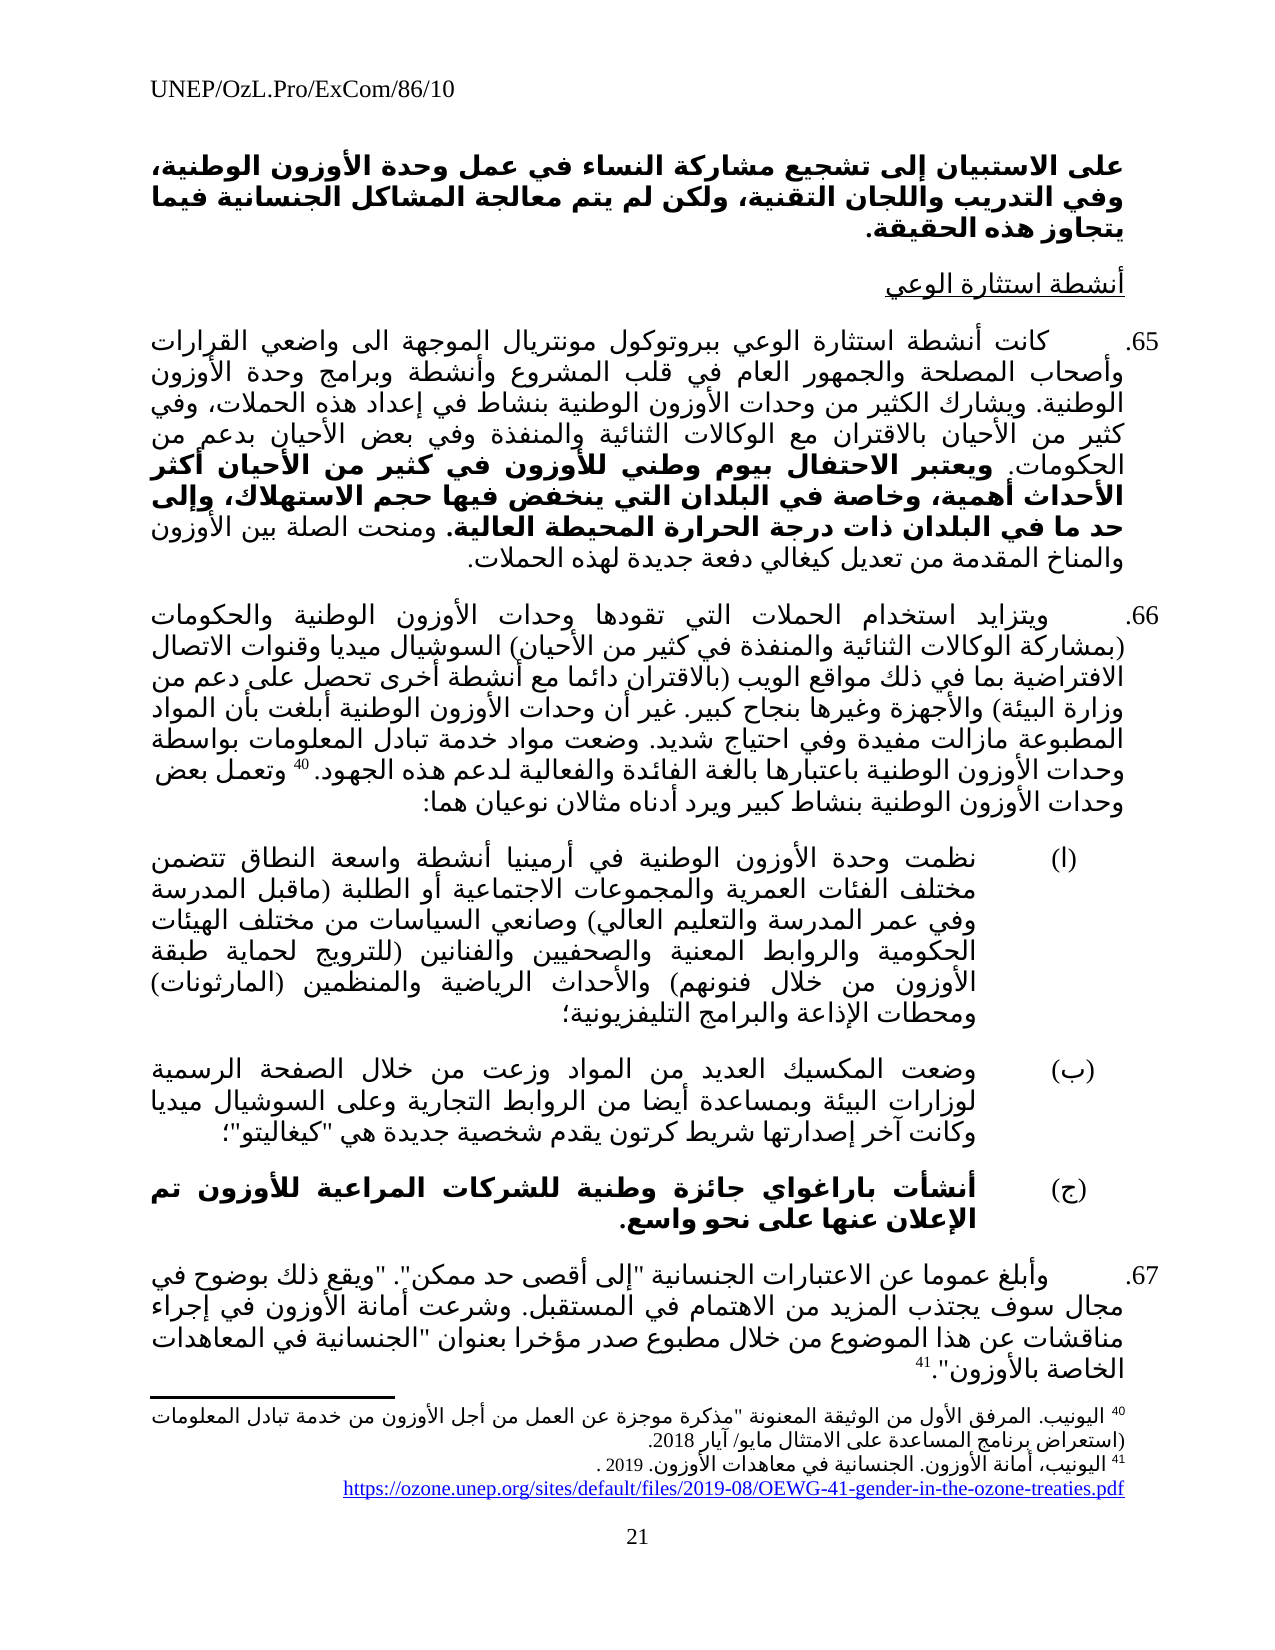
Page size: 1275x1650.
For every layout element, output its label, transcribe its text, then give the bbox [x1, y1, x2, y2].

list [150, 150, 1125, 243]
list وأبلغ عموما عن الاعتبارات الجنسانية "إلى أقصى حد ممكن". "ويقع ذلك بوضوح في مجال سوف يجتذب المزيد من الاهتمام في المستقبل. وشرعت أمانة الأوزون في إجراء مناقشات عن هذا الموضوع من خلال مطبوع صدر مؤخرا بعنوان "الجنسانية في المعاهدات الخاصة بالأوزون". [150, 1259, 1125, 1384]
list ويتزايد استخدام الحملات التي تقودها وحدات الأوزون الوطنية والحكومات (بمشاركة الوكالات الثنائية والمنفذة في كثير من الأحيان) السوشيال ميديا وقنوات الاتصال الافتراضية بما في ذلك مواقع الويب (بالاقتران دائما مع أنشطة أخرى تحصل على دعم من وزارة البيئة) والأجهزة وغيرها بنجاح كبير. غير أن وحدات الأوزون الوطنية أبلغت بأن المواد المطبوعة مازالت مفيدة وفي احتياج شديد. وضعت مواد خدمة تبادل المعلومات بواسطة وحدات الأوزون الوطنية باعتبارها بالغة الفائدة والفعالية لدعم هذه الجهود. وتعمل بعض وحدات الأوزون الوطنية بنشاط كبير ويرد أدناه مثالان نوعيان هما: [150, 599, 1125, 817]
list نظمت وحدة الأوزون الوطنية في أرمينيا أنشطة واسعة النطاق تتضمن مختلف الفئات العمرية والمجموعات الاجتماعية أو الطلبة (ماقبل المدرسة وفي عمر المدرسة والتعليم العالي) وصانعي السياسات من مختلف الهيئات الحكومية والروابط المعنية والصحفيين والفنانين (للترويج لحماية طبقة الأوزون من خلال فنونهم) والأحداث الرياضية والمنظمين (المارثونات) ومحطات الإذاعة والبرامج التليفزيونية؛ [150, 842, 1051, 1029]
list أنشأت باراغواي جائزة وطنية للشركات المراعية للأوزون تم الإعلان عنها على نحو واسع. [150, 1172, 1051, 1234]
text أنشطة استثارة الوعي [150, 268, 1125, 299]
list كانت أنشطة استثارة الوعي ببروتوكول مونتريال الموجهة الى واضعي القرارات وأصحاب المصلحة والجمهور العام في قلب المشروع وأنشطة وبرامج وحدة الأوزون الوطنية. ويشارك الكثير من وحدات الأوزون الوطنية بنشاط في إعداد هذه الحملات، وفي كثير من الأحيان بالاقتران مع الوكالات الثنائية والمنفذة وفي بعض الأحيان بدعم من الحكومات. ويعتبر الاحتفال بيوم وطني للأوزون في كثير من الأحيان أكثر الأحداث أهمية، وخاصة في البلدان التي ينخفض فيها حجم الاستهلاك، وإلى حد ما في البلدان ذات درجة الحرارة المحيطة العالية. ومنحت الصلة بين الأوزون والمناخ المقدمة من تعديل كيغالي دفعة جديدة لهذه الحملات. [150, 324, 1125, 574]
list وضعت المكسيك العديد من المواد وزعت من خلال الصفحة الرسمية لوزارات البيئة وبمساعدة أيضا من الروابط التجارية وعلى السوشيال ميديا وكانت آخر إصدارتها شريط كرتون يقدم شخصية جديدة هي "كيغاليتو"؛ [150, 1054, 1051, 1147]
